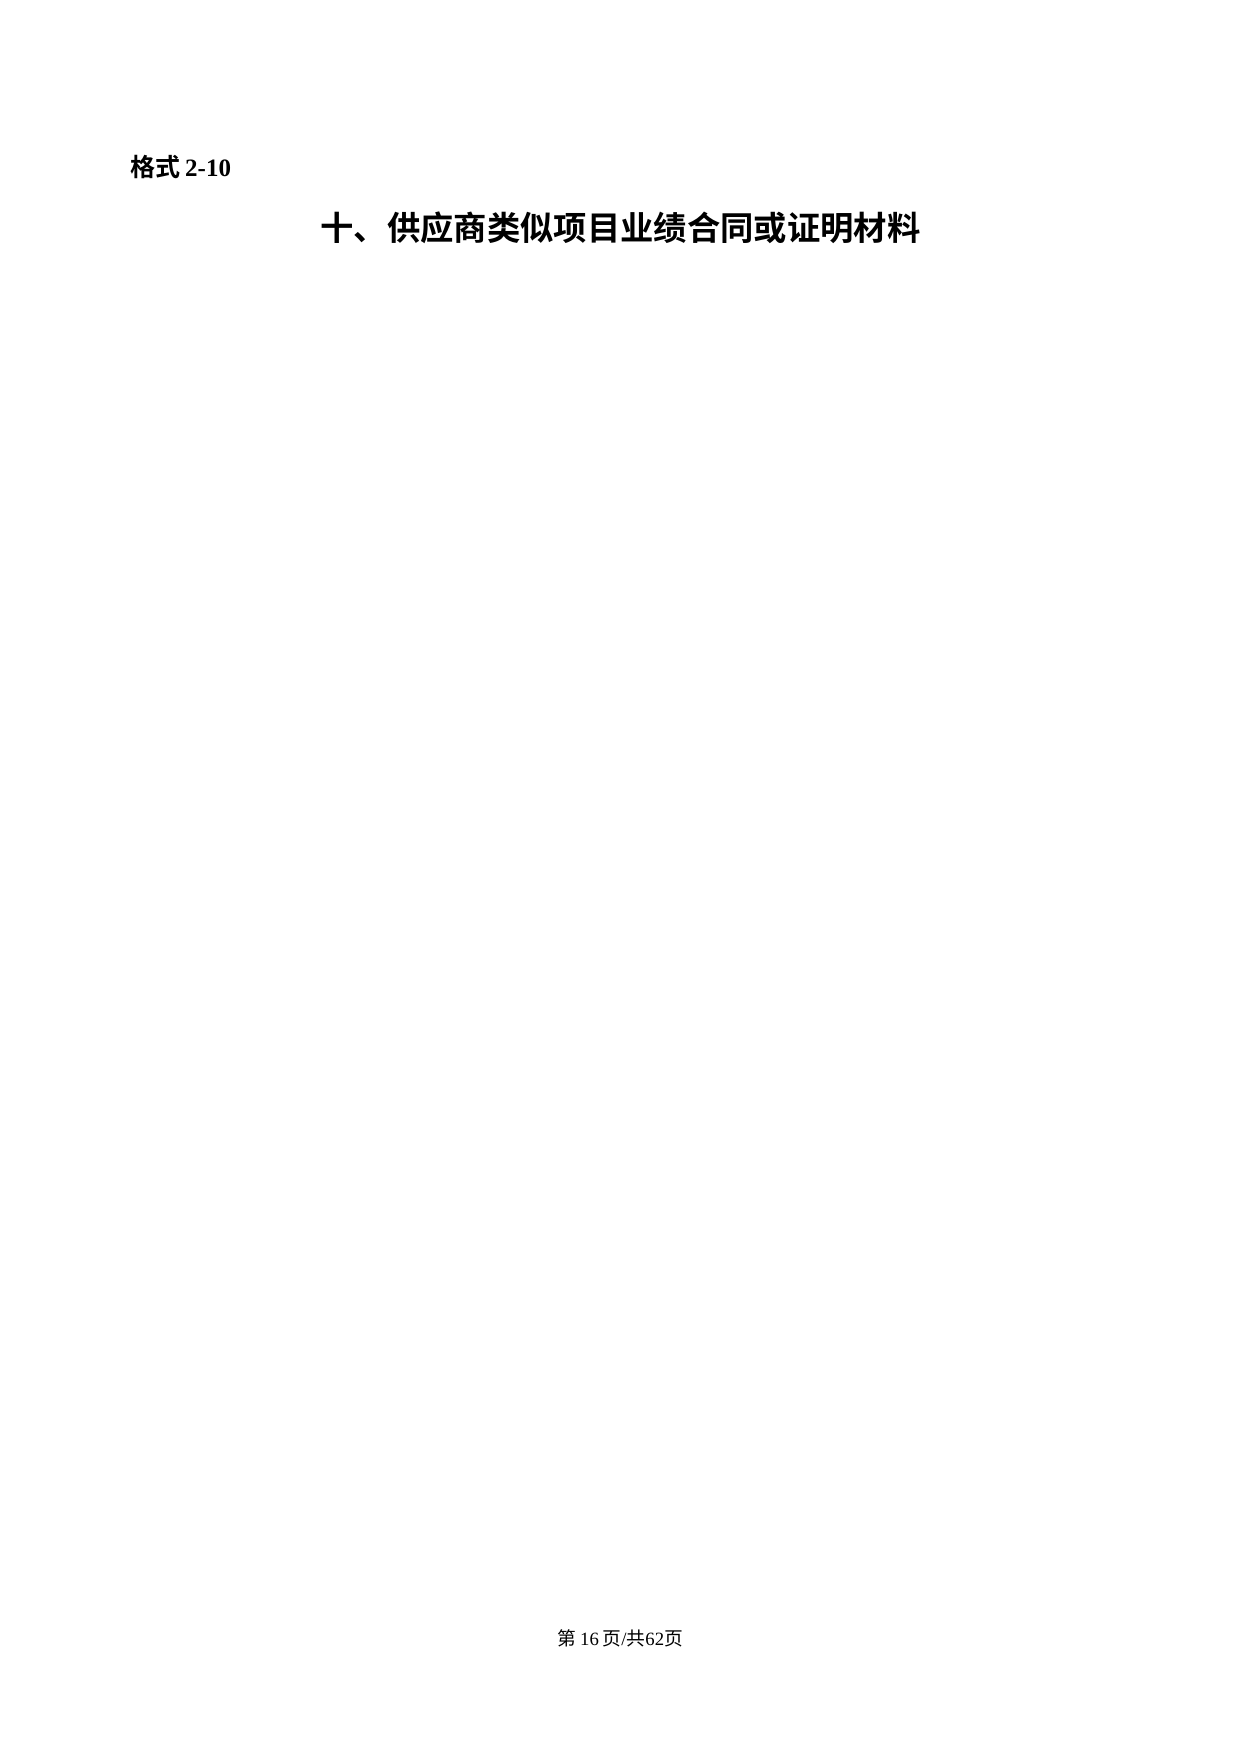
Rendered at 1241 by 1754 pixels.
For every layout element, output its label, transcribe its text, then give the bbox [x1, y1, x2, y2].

text 十、供应商类似项目业绩合同或证明材料 [130, 202, 1110, 250]
text 格式2-10 [130, 148, 1110, 184]
